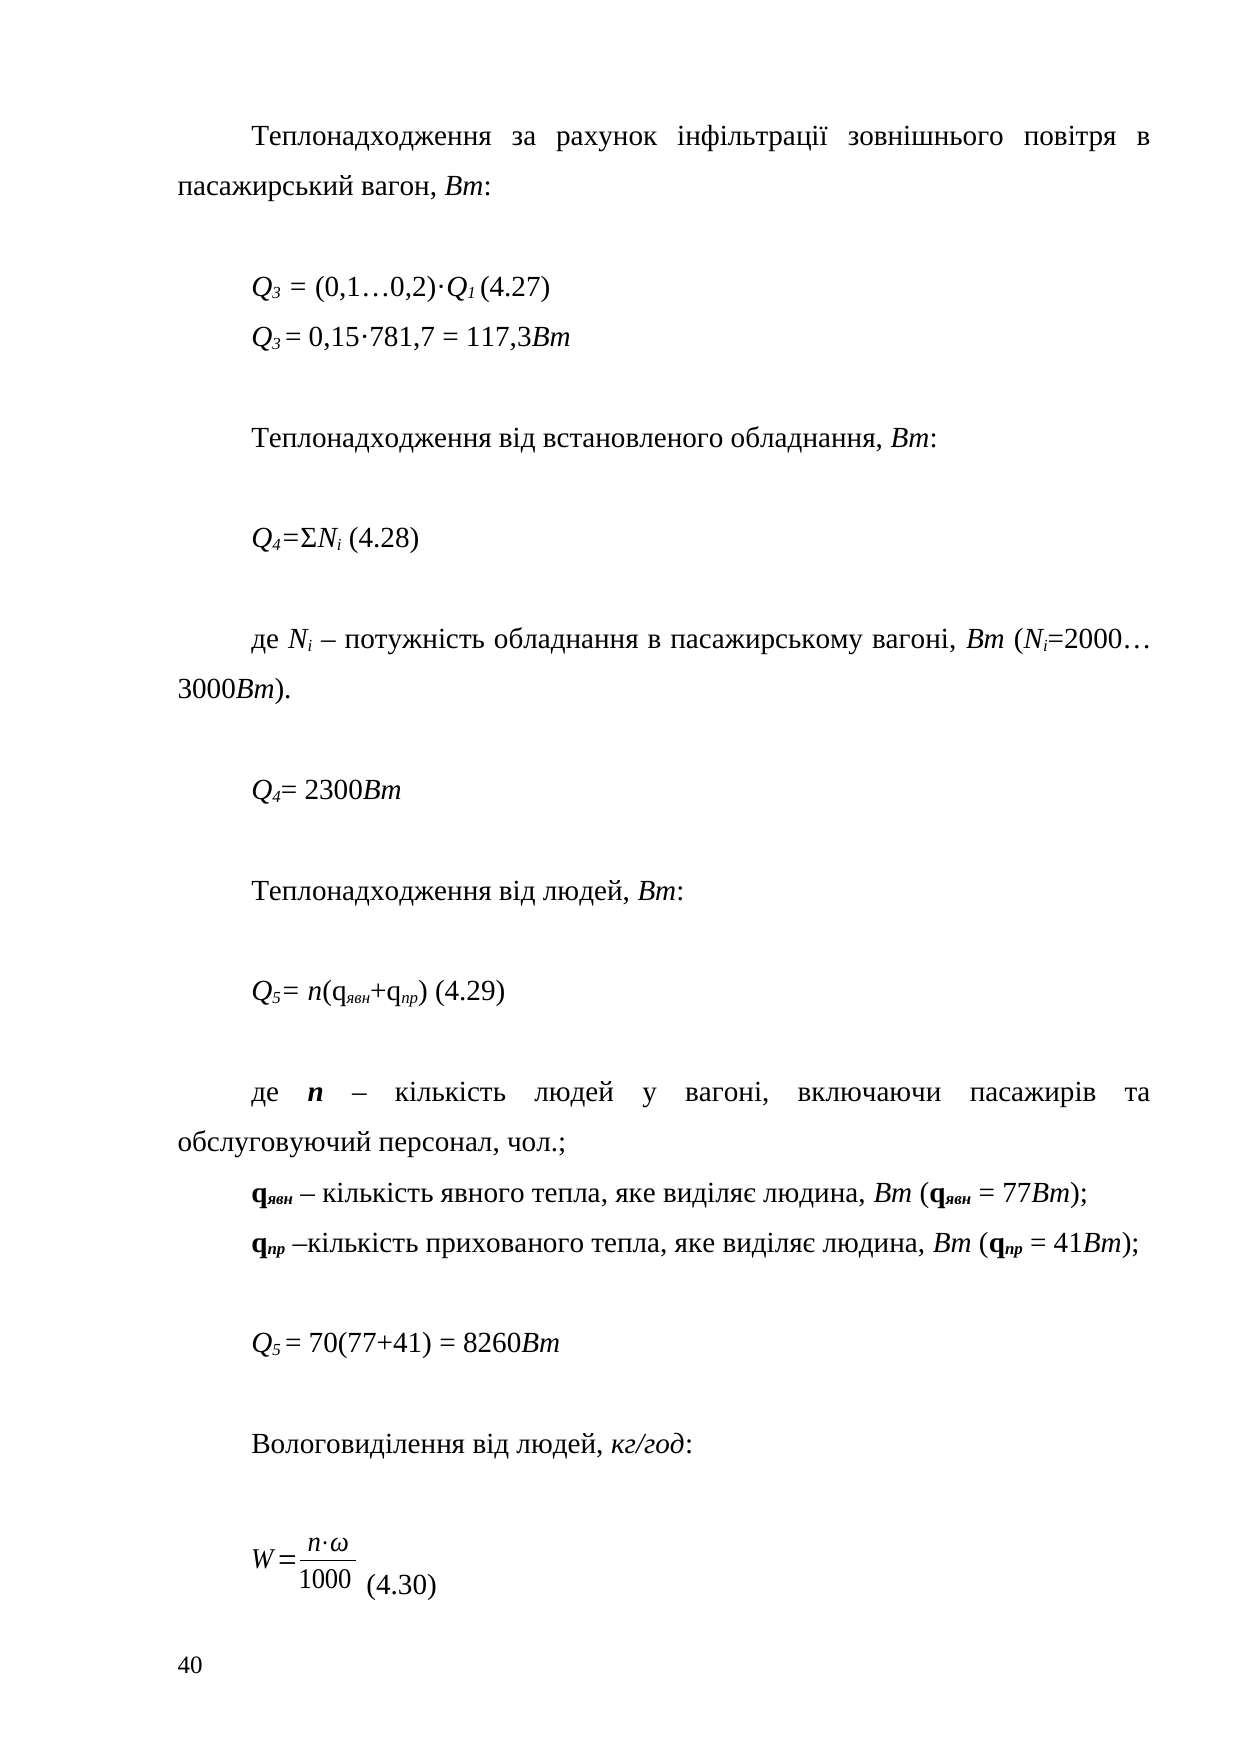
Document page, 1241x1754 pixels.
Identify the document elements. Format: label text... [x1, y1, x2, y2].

text Q5 = 70(77+41) = 8260Вт [177, 1326, 1152, 1359]
text qявн – кількість явного тепла, яке виділяє людина, Вт (qявн = 77Вт); [177, 1175, 1152, 1208]
text Q4= 2300Вт [177, 772, 1152, 806]
text qпр –кількість прихованого тепла, яке виділяє людина, Вт (qпр = 41Вт); [177, 1225, 1152, 1258]
text де Ni – потужність обладнання в пасажирському вагоні, Вт (Ni=2000…3000Вт). [177, 621, 1152, 705]
text Вологовиділення від людей, кг/год: [177, 1426, 1152, 1460]
text Q3 = 0,15·781,7 = 117,3Вт [177, 319, 1152, 353]
text Q5= n(qявн+qпр) (4.29) [177, 973, 1152, 1007]
text Теплонадходження від людей, Вт: [177, 873, 1152, 906]
text (4.30) [177, 1527, 1152, 1600]
text Теплонадходження від встановленого обладнання, Вт: [177, 420, 1152, 453]
text Q4=ΣNi (4.28) [177, 521, 1152, 554]
text де п – кількість людей у вагоні, включаючи пасажирів та обслуговуючий персонал, чол.; [177, 1074, 1152, 1158]
text Q3 = (0,1…0,2)·Q1 (4.27) [177, 269, 1152, 303]
text Теплонадходження за рахунок інфільтрації зовнішнього повітря в пасажирський вагон, Вт: [177, 118, 1152, 202]
